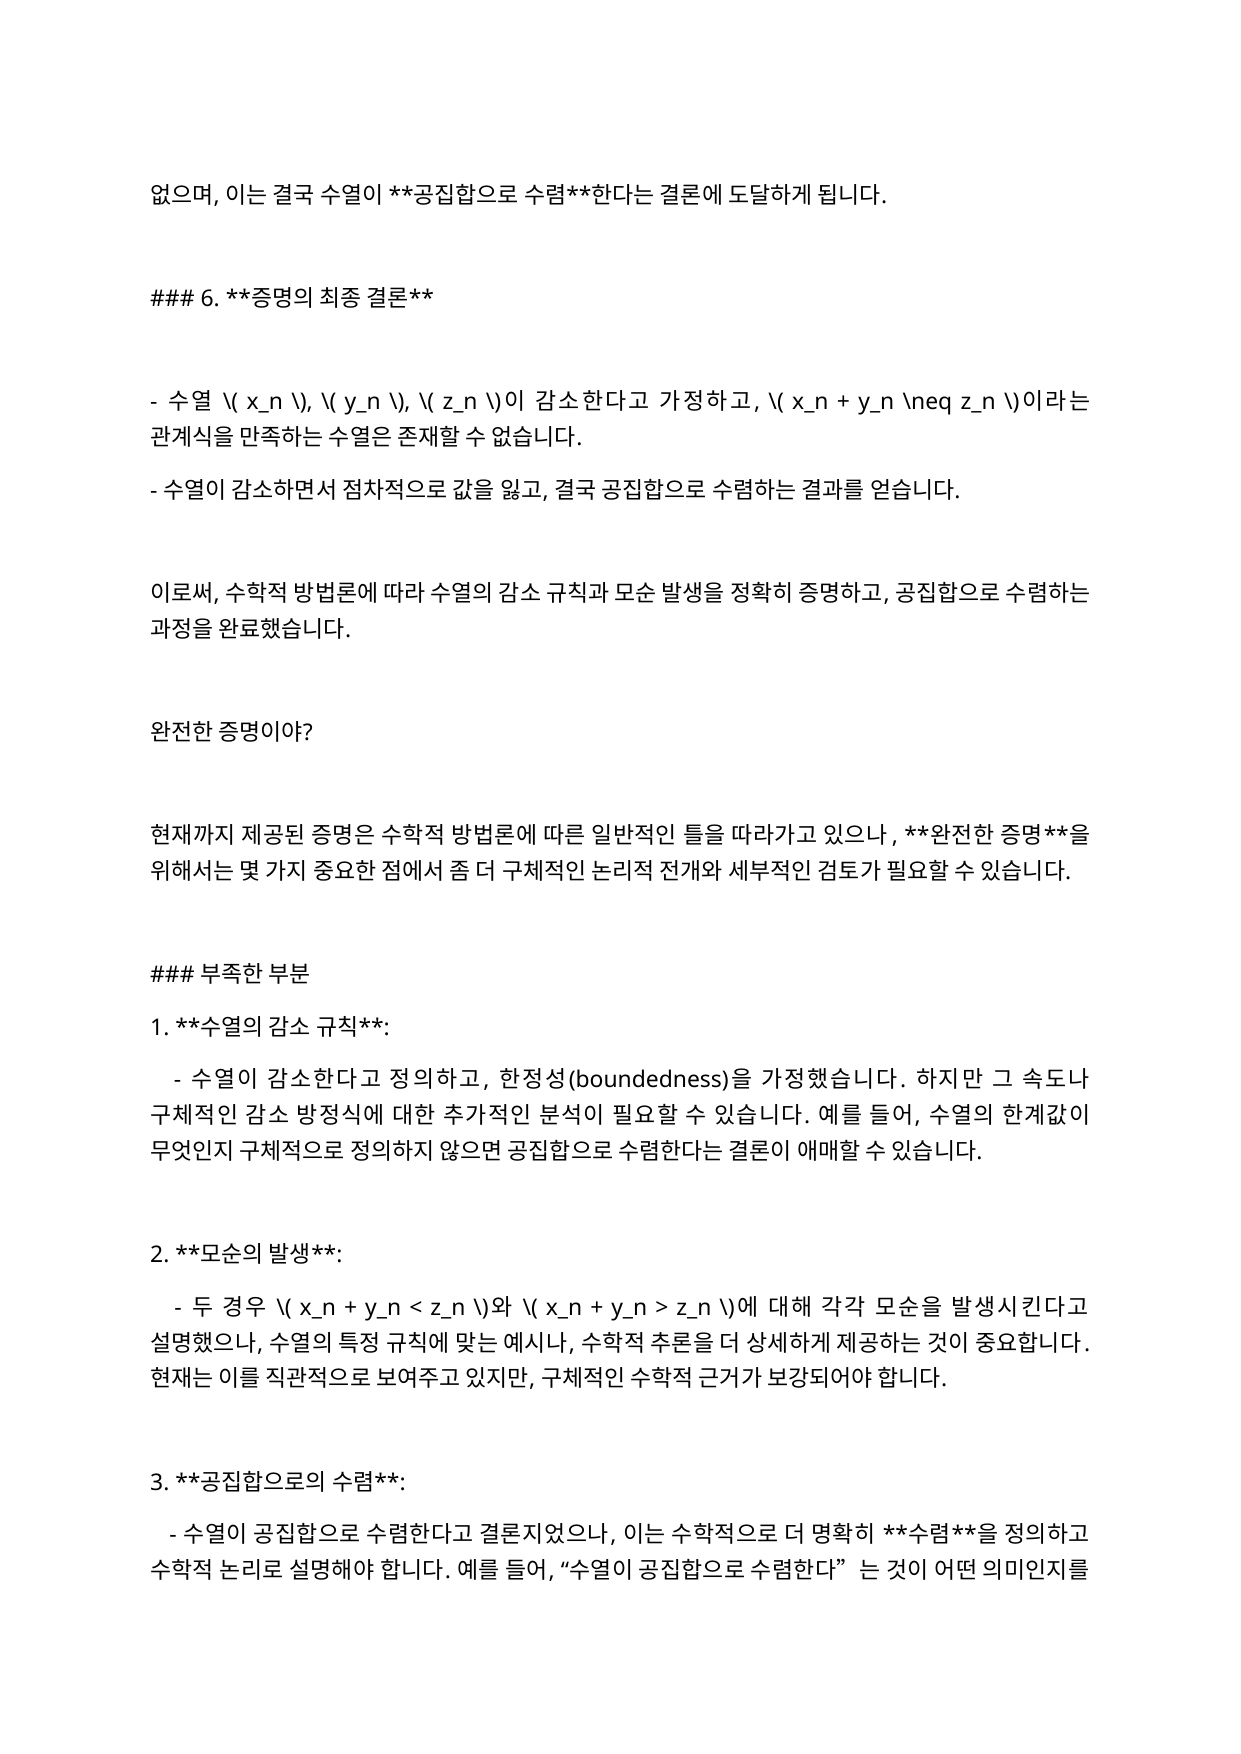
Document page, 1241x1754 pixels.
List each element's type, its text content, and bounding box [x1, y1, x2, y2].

text - 두 경우 \( x_n + y_n < z_n \)와 \( x_n + y_n > z_n \)에 대해 각각 모순을 발생시킨다고 설명했으나, 수열의 특정 규칙에 맞는 예시나, 수학적 추론을 더 상세하게 제공하는 것이 중요합니다. 현재는 이를 직관적으로 보여주고 있지만, 구체적인 수학적 근거가 보강되어야 합니다. [150, 1288, 1090, 1394]
text 3. **공집합으로의 수렴**: [150, 1463, 1090, 1497]
text 완전한 증명이야? [150, 714, 1090, 747]
text ### 6. **증명의 최종 결론** [150, 280, 1090, 313]
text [150, 177, 1090, 211]
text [150, 1516, 1090, 1585]
text - 수열 \( x_n \), \( y_n \), \( z_n \)이 감소한다고 가정하고, \( x_n + y_n \neq z_n \)이라는 관계식을 만족하는 수열은 존재할 수 없습니다. [150, 383, 1090, 452]
text 이로써, 수학적 방법론에 따라 수열의 감소 규칙과 모순 발생을 정확히 증명하고, 공집합으로 수렴하는 과정을 완료했습니다. [150, 575, 1090, 644]
text 2. **모순의 발생**: [150, 1236, 1090, 1269]
text 1. **수열의 감소 규칙**: [150, 1008, 1090, 1042]
text - 수열이 감소하면서 점차적으로 값을 잃고, 결국 공집합으로 수렴하는 결과를 얻습니다. [150, 472, 1090, 505]
text 현재까지 제공된 증명은 수학적 방법론에 따른 일반적인 틀을 따라가고 있으나, **완전한 증명**을 위해서는 몇 가지 중요한 점에서 좀 더 구체적인 논리적 전개와 세부적인 검토가 필요할 수 있습니다. [150, 817, 1090, 886]
text - 수열이 감소한다고 정의하고, 한정성(boundedness)을 가정했습니다. 하지만 그 속도나 구체적인 감소 방정식에 대한 추가적인 분석이 필요할 수 있습니다. 예를 들어, 수열의 한계값이 무엇인지 구체적으로 정의하지 않으면 공집합으로 수렴한다는 결론이 애매할 수 있습니다. [150, 1061, 1090, 1166]
text ### 부족한 부분 [150, 956, 1090, 989]
